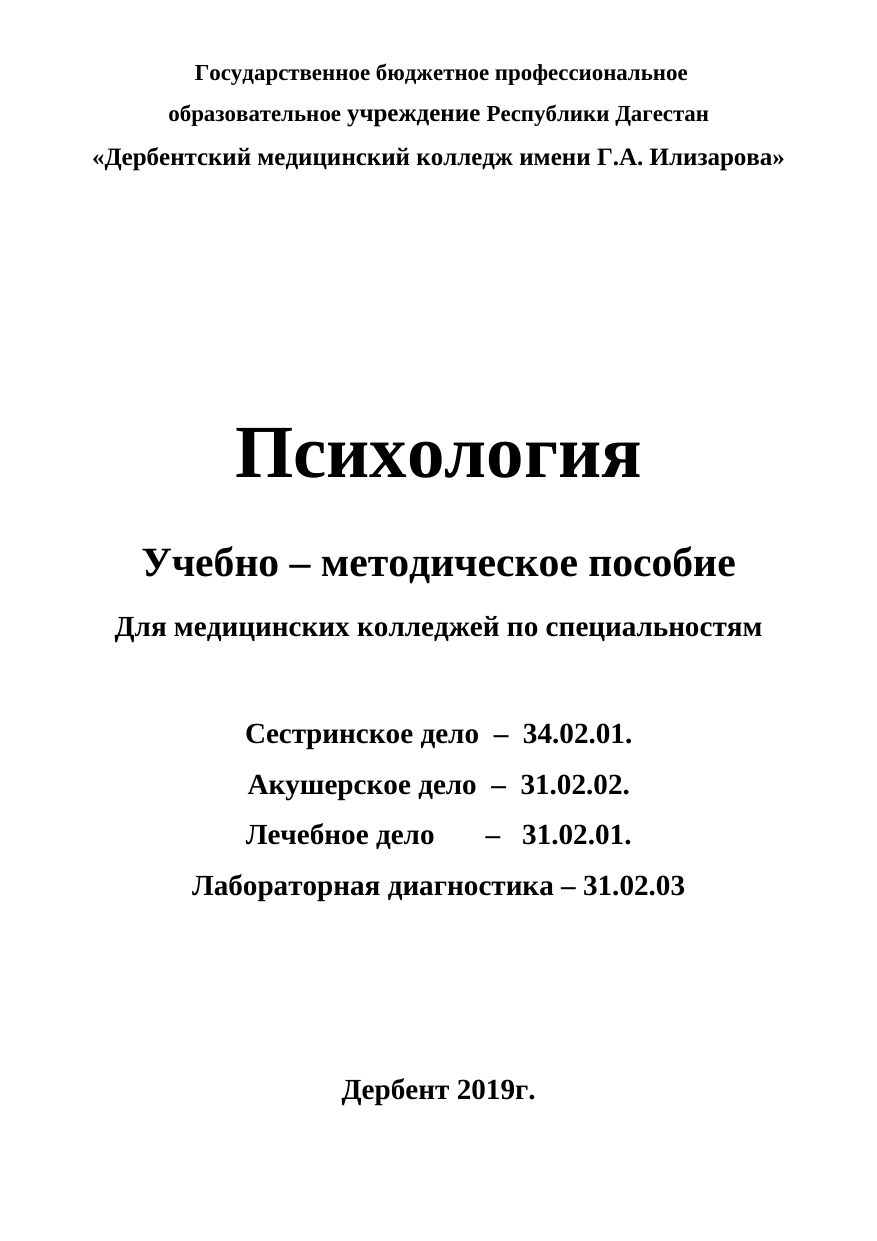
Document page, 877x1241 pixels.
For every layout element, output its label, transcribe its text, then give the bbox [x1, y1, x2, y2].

text Для медицинских колледжей по специальностям [59, 609, 818, 642]
text Лечебное дело – 31.02.01. [59, 817, 818, 851]
text образовательное учреждение Республики Дагестан [59, 98, 818, 127]
text Учебно – методическое пособие [59, 537, 818, 585]
text Лабораторная диагностика – 31.02.03 [59, 868, 818, 901]
text Дербент 2019г. [59, 1072, 818, 1106]
text Сестринское дело – 34.02.01. [59, 717, 818, 750]
text Акушерское дело – 31.02.02. [59, 767, 818, 801]
text Государственное бюджетное профессиональное [59, 59, 818, 85]
text «Дербентский медицинский колледж имени Г.А. Илизарова» [59, 142, 818, 170]
text Психология [59, 408, 818, 494]
